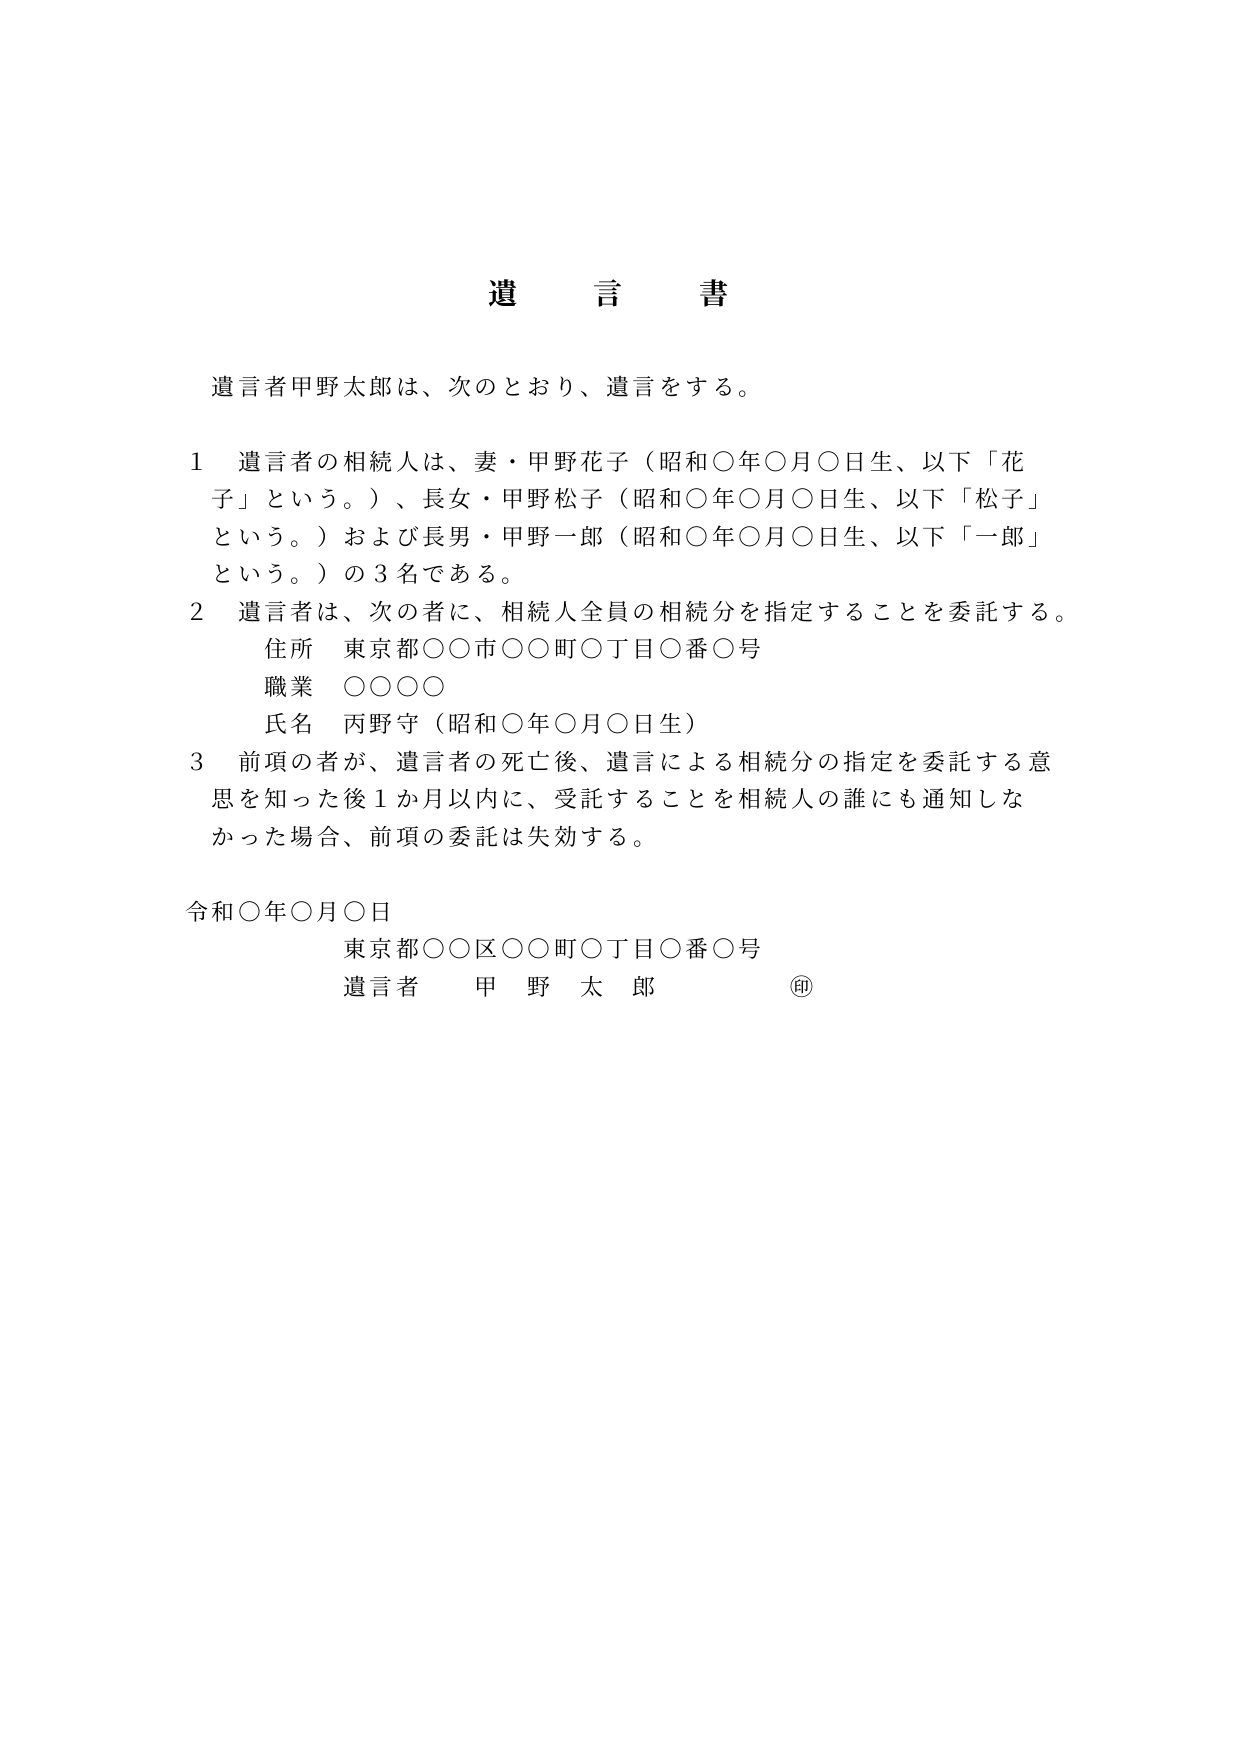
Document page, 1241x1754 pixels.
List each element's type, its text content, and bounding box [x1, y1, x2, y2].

text 東京都○○区○○町○丁目○番○号 [185, 929, 1055, 967]
text 遺言者 甲 野 太 郎 ㊞ [185, 967, 1055, 1004]
text 令和○年○月○日 [185, 892, 1055, 929]
text １ 遺言者の相続人は、妻・甲野花子（昭和○年○月○日生、以下「花子」という。）、長女・甲野松子（昭和○年○月○日生、以下「松子」という。）および長男・甲野一郎（昭和○年○月○日生、以下「一郎」という。）の３名である。 [185, 442, 1055, 592]
text 職業 ○○○○ [185, 667, 1055, 704]
text 住所 東京都○○市○○町○丁目○番○号 [185, 629, 1055, 667]
text ３ 前項の者が、遺言者の死亡後、遺言による相続分の指定を委託する意思を知った後１か月以内に、受託することを相続人の誰にも通知しなかった場合、前項の委託は失効する。 [185, 742, 1055, 854]
text 氏名 丙野守（昭和○年○月○日生） [185, 704, 1055, 742]
text ２ 遺言者は、次の者に、相続人全員の相続分を指定することを委託する。 [185, 592, 1055, 629]
text 遺言者甲野太郎は、次のとおり、遺言をする。 [185, 367, 1055, 404]
text 遺 言 書 [185, 254, 1055, 329]
